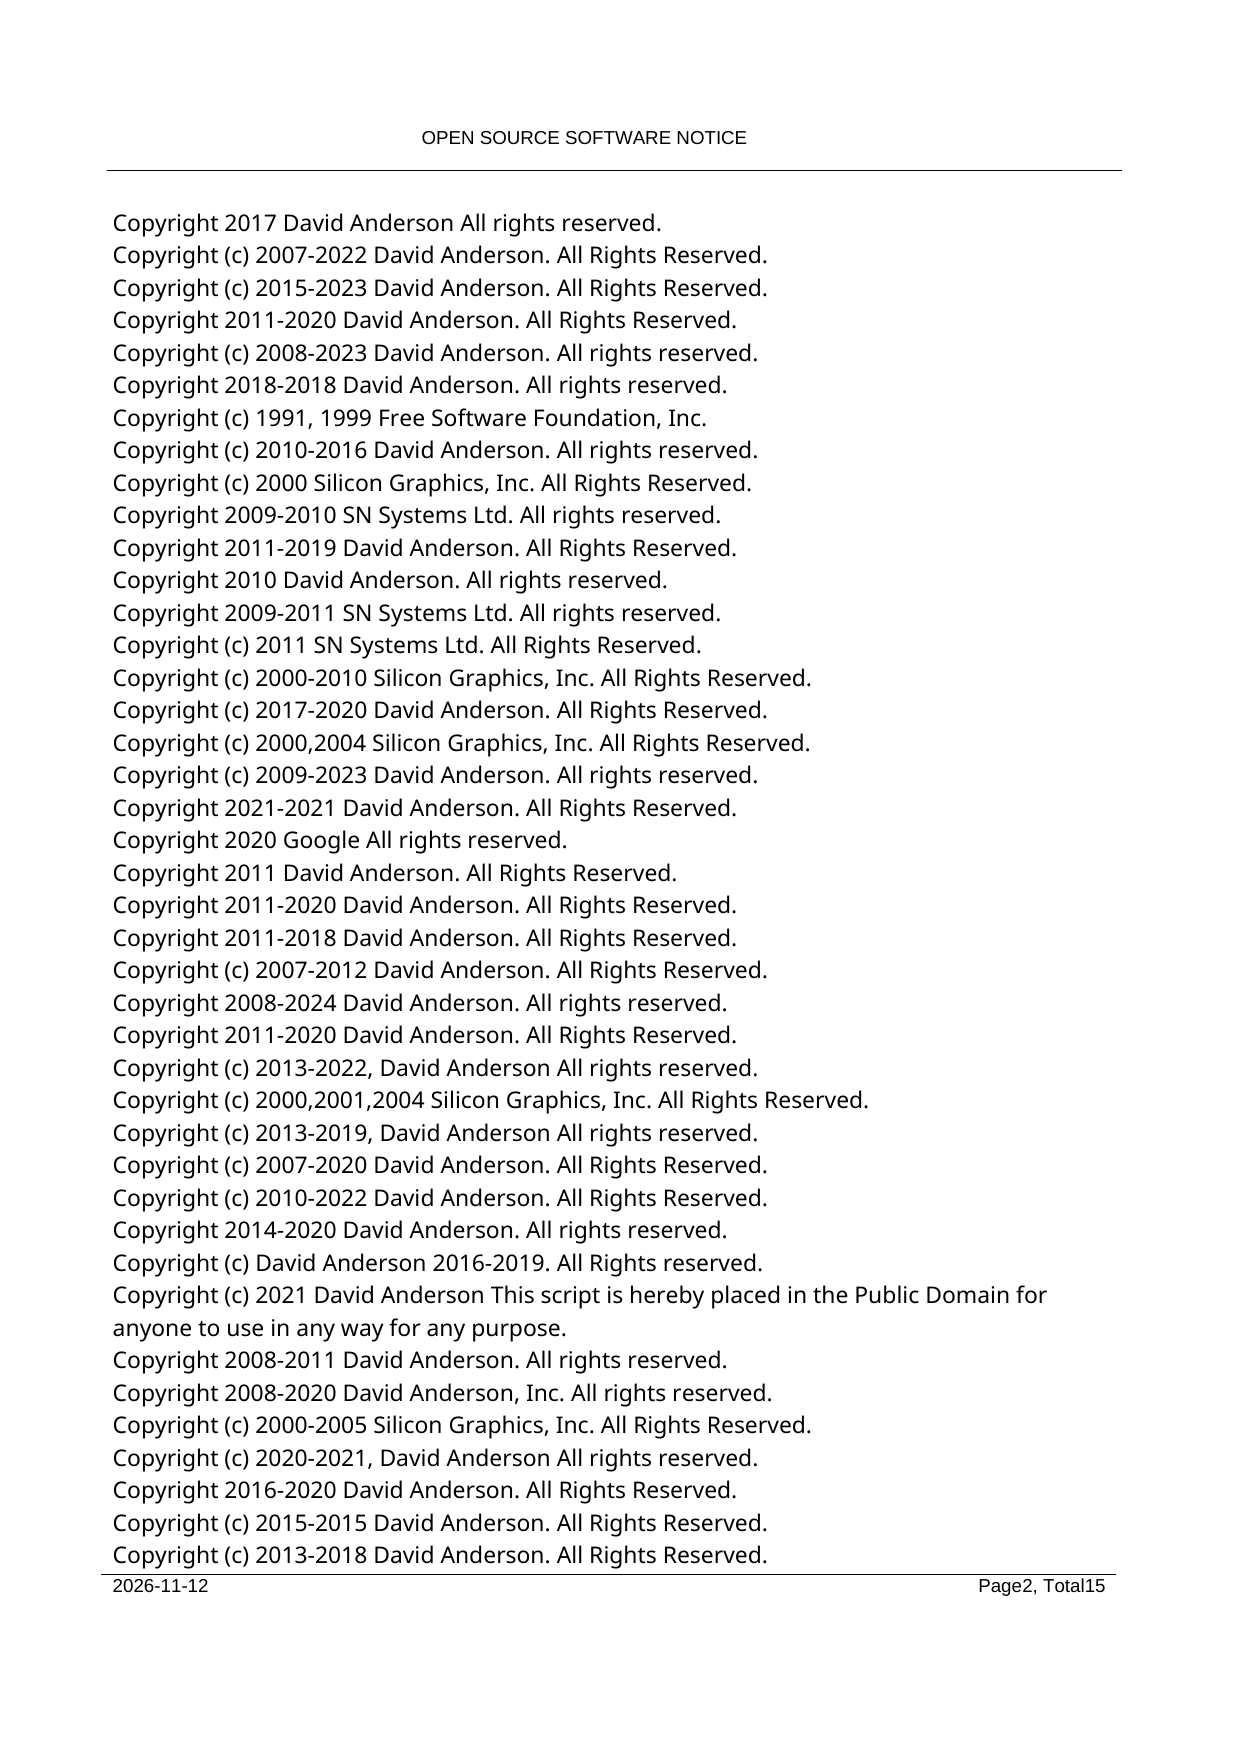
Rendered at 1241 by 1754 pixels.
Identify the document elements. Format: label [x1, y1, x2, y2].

text [112, 206, 1128, 1571]
